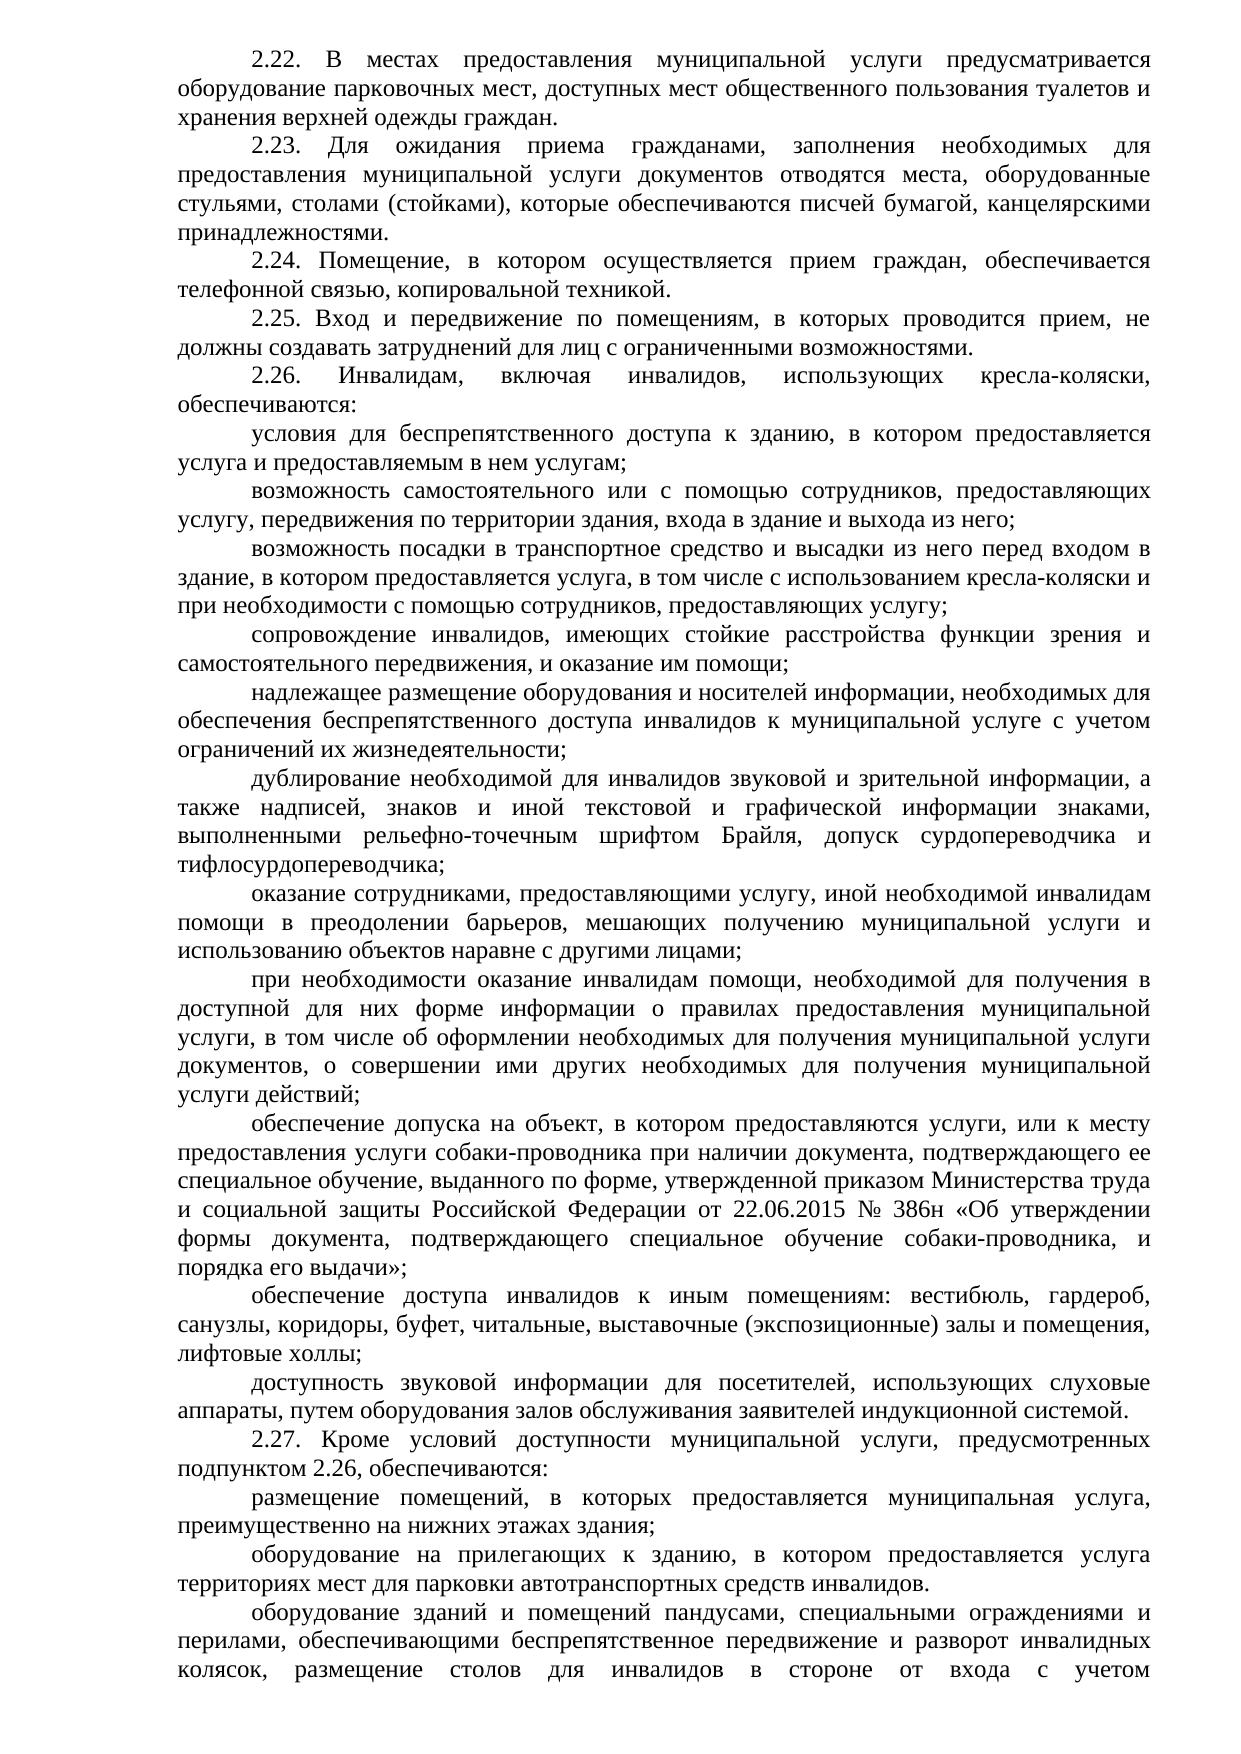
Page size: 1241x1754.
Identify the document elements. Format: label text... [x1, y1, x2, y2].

text 2.25. Вход и передвижение по помещениям, в которых проводится прием, не должны создавать затруднений для лиц с ограниченными возможностями. [177, 303, 1152, 361]
text обеспечение доступа инвалидов к иным помещениям: вестибюль, гардероб, санузлы, коридоры, буфет, читальные, выставочные (экспозиционные) залы и помещения, лифтовые холлы; [177, 1281, 1152, 1367]
text оборудование на прилегающих к зданию, в котором предоставляется услуга территориях мест для парковки автотранспортных средств инвалидов. [177, 1539, 1152, 1597]
text размещение помещений, в которых предоставляется муниципальная услуга, преимущественно на нижних этажах здания; [177, 1482, 1152, 1539]
text дублирование необходимой для инвалидов звуковой и зрительной информации, а также надписей, знаков и иной текстовой и графической информации знаками, выполненными рельефно-точечным шрифтом Брайля, допуск сурдопереводчика и тифлосурдопереводчика; [177, 763, 1152, 878]
text условия для беспрепятственного доступа к зданию, в котором предоставляется услуга и предоставляемым в нем услугам; [177, 418, 1152, 476]
text сопровождение инвалидов, имеющих стойкие расстройства функции зрения и самостоятельного передвижения, и оказание им помощи; [177, 619, 1152, 677]
text 2.26. Инвалидам, включая инвалидов, использующих кресла-коляски, обеспечиваются: [177, 361, 1152, 418]
text надлежащее размещение оборудования и носителей информации, необходимых для обеспечения беспрепятственного доступа инвалидов к муниципальной услуге с учетом ограничений их жизнедеятельности; [177, 677, 1152, 763]
text при необходимости оказание инвалидам помощи, необходимой для получения в доступной для них форме информации о правилах предоставления муниципальной услуги, в том числе об оформлении необходимых для получения муниципальной услуги документов, о совершении ими других необходимых для получения муниципальной услуги действий; [177, 964, 1152, 1108]
text 2.24. Помещение, в котором осуществляется прием граждан, обеспечивается телефонной связью, копировальной техникой. [177, 246, 1152, 303]
text 2.27. Кроме условий доступности муниципальной услуги, предусмотренных подпунктом 2.26, обеспечиваются: [177, 1424, 1152, 1482]
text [177, 1597, 1152, 1683]
text 2.22. В местах предоставления муниципальной услуги предусматривается оборудование парковочных мест, доступных мест общественного пользования туалетов и хранения верхней одежды граждан. [177, 44, 1152, 131]
text доступность звуковой информации для посетителей, использующих слуховые аппараты, путем оборудования залов обслуживания заявителей индукционной системой. [177, 1367, 1152, 1424]
text возможность посадки в транспортное средство и высадки из него перед входом в здание, в котором предоставляется услуга, в том числе с использованием кресла-коляски и при необходимости с помощью сотрудников, предоставляющих услугу; [177, 533, 1152, 619]
text возможность самостоятельного или с помощью сотрудников, предоставляющих услугу, передвижения по территории здания, входа в здание и выхода из него; [177, 476, 1152, 533]
text оказание сотрудниками, предоставляющими услугу, иной необходимой инвалидам помощи в преодолении барьеров, мешающих получению муниципальной услуги и использованию объектов наравне с другими лицами; [177, 878, 1152, 964]
text 2.23. Для ожидания приема гражданами, заполнения необходимых для предоставления муниципальной услуги документов отводятся места, оборудованные стульями, столами (стойками), которые обеспечиваются писчей бумагой, канцелярскими принадлежностями. [177, 131, 1152, 246]
text обеспечение допуска на объект, в котором предоставляются услуги, или к месту предоставления услуги собаки-проводника при наличии документа, подтверждающего ее специальное обучение, выданного по форме, утвержденной приказом Министерства труда и социальной защиты Российской Федерации от 22.06.2015 № 386н «Об утверждении формы документа, подтверждающего специальное обучение собаки-проводника, и порядка его выдачи»; [177, 1108, 1152, 1281]
